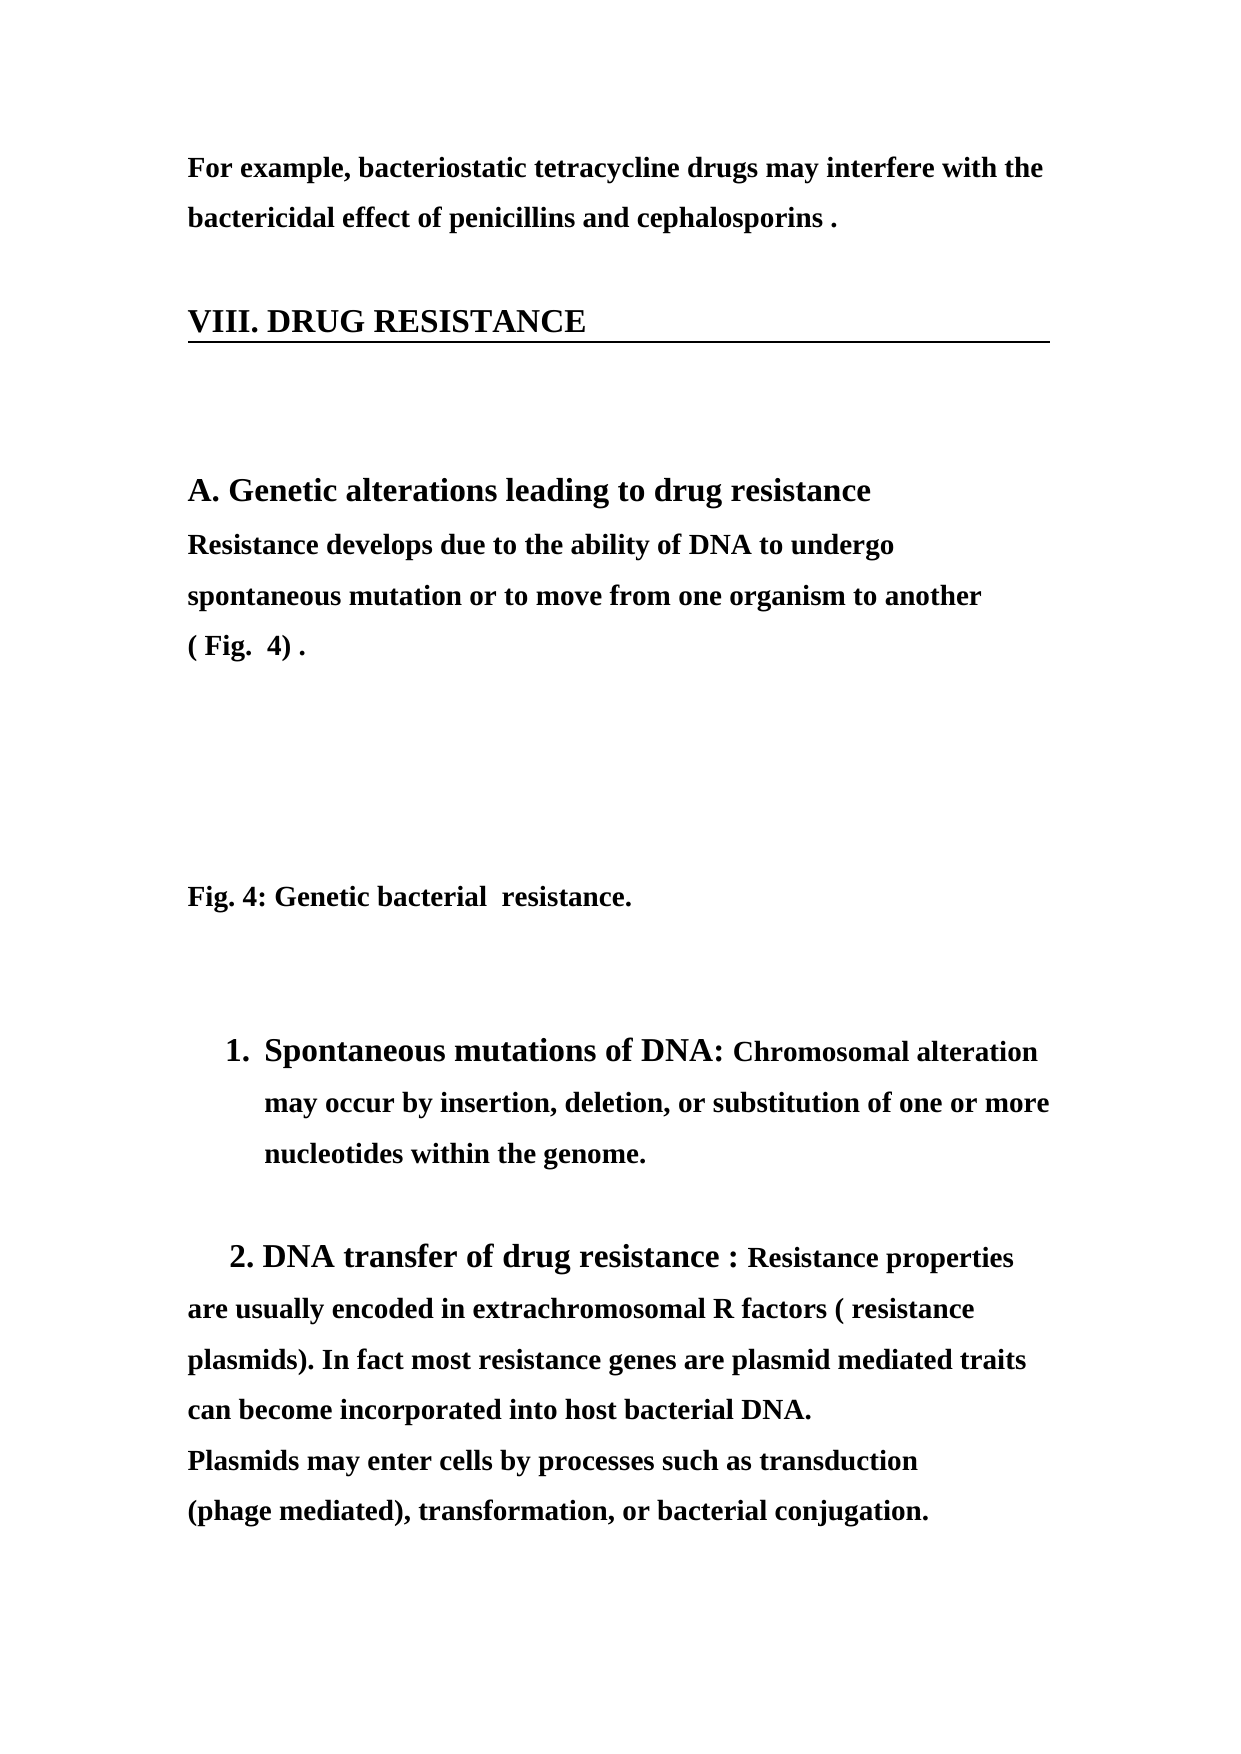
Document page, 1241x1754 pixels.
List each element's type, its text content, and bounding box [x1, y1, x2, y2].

list Spontaneous mutations of DNA: Chromosomal alteration may occur by insertion, deletion, or substitution of one or more nucleotides within the genome. [225, 1031, 1050, 1169]
text For example, bacteriostatic tetracycline drugs may interfere with the bactericidal effect of penicillins and cephalosporins . [187, 150, 1050, 234]
text Plasmids may enter cells by processes such as transduction (phage mediated), transformation, or bacterial conjugation. [187, 1443, 1050, 1569]
text Resistance develops due to the ability of DNA to undergo spontaneous mutation or to move from one organism to another ( Fig. 4) . [187, 527, 1050, 662]
text A. Genetic alterations leading to drug resistance [187, 470, 1050, 508]
text 2. DNA transfer of drug resistance : Resistance properties are usually encoded in extrachromosomal R factors ( resistance plasmids). In fact most resistance genes are plasmid mediated traits can become incorporated into host bacterial DNA. [187, 1237, 1050, 1426]
text VIII. DRUG RESISTANCE [187, 301, 1050, 343]
text Fig. 4: Genetic bacterial resistance. [187, 879, 1050, 913]
